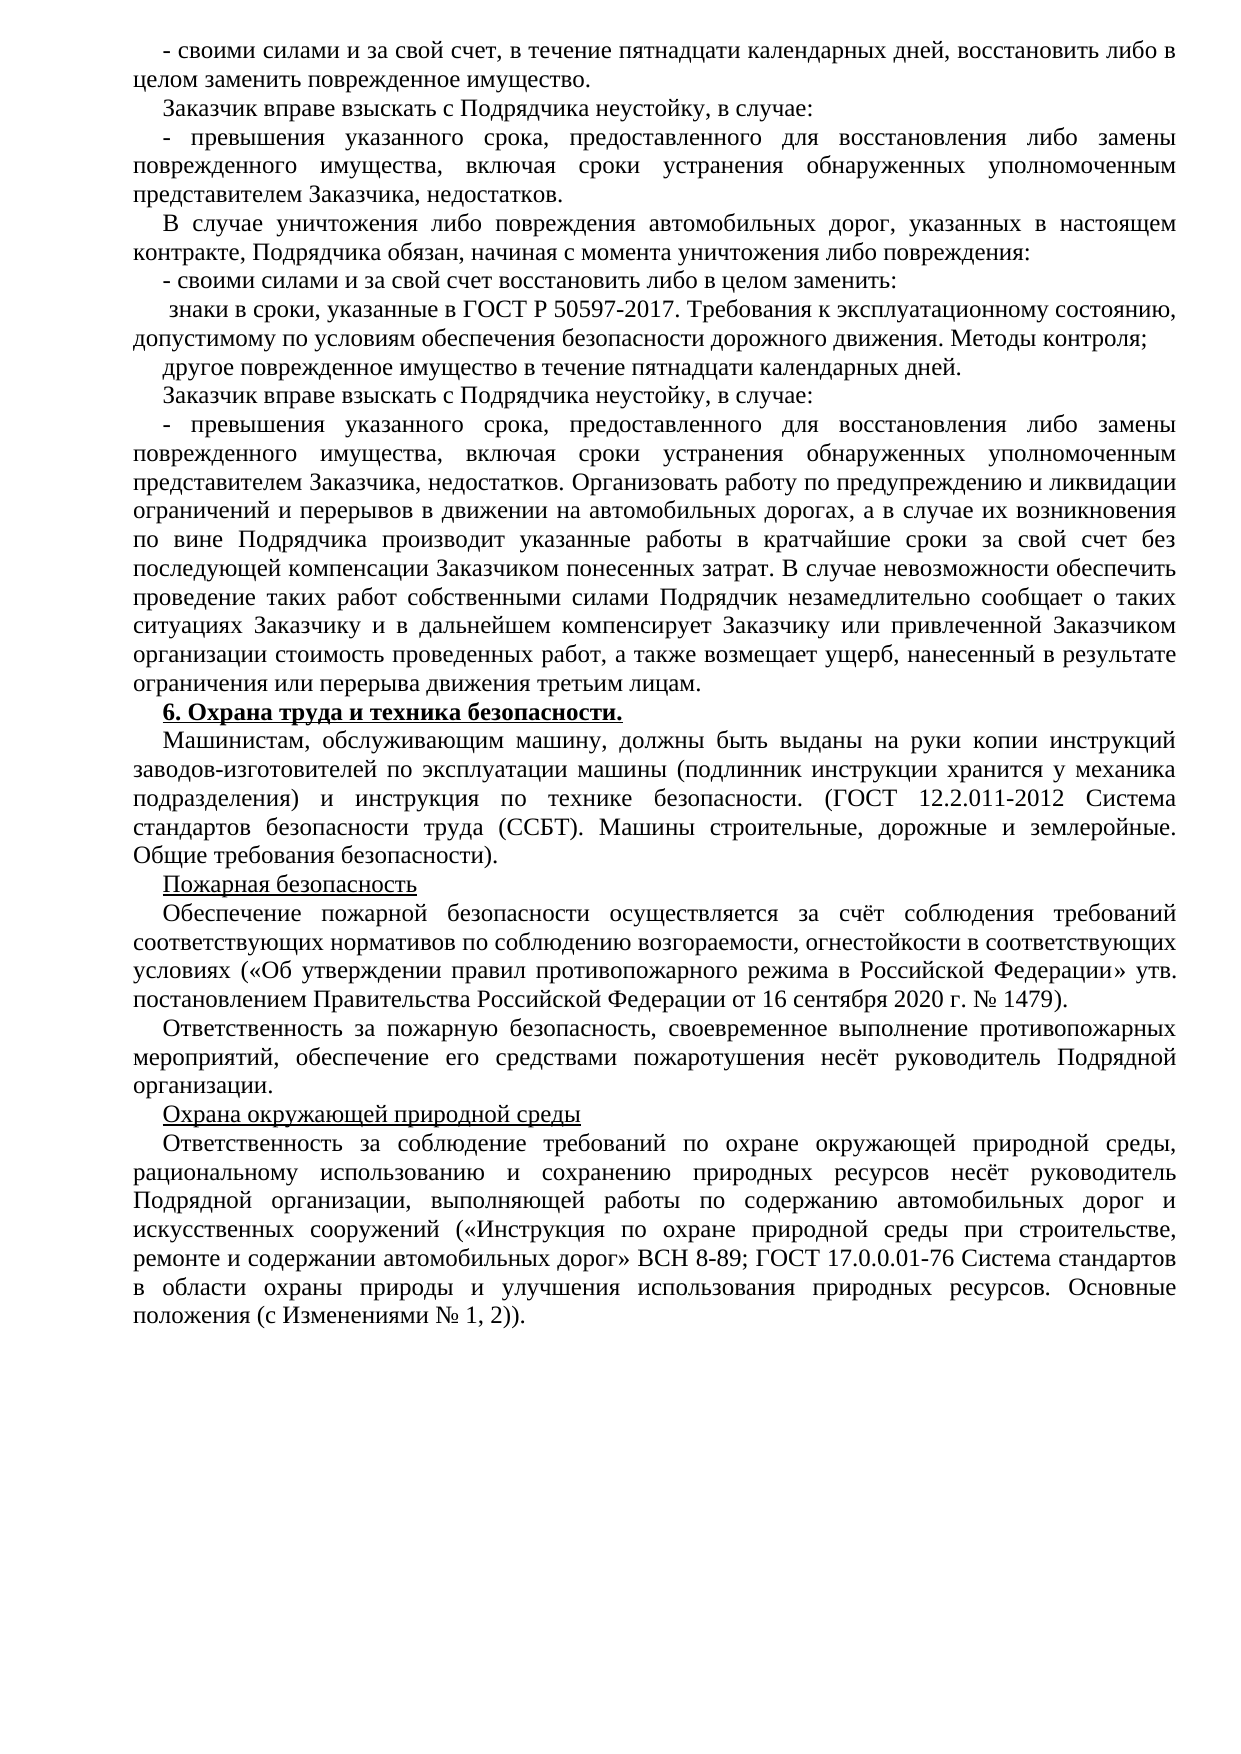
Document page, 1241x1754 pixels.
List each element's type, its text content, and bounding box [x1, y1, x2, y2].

text - своими силами и за свой счет восстановить либо в целом заменить: [133, 265, 1177, 294]
text - своими силами и за свой счет, в течение пятнадцати календарных дней, восстановить либо в целом заменить поврежденное имущество. [133, 35, 1177, 93]
text Ответственность за пожарную безопасность, своевременное выполнение противопожарных мероприятий, обеспечение его средствами пожаротушения несёт руководитель Подрядной организации. [133, 1013, 1177, 1099]
text знаки в сроки, указанные в ГОСТ Р 50597-2017. Требования к эксплуатационному состоянию, допустимому по условиям обеспечения безопасности дорожного движения. Методы контроля; [133, 294, 1177, 352]
text Ответственность за соблюдение требований по охране окружающей природной среды, рациональному использованию и сохранению природных ресурсов несёт руководитель Подрядной организации, выполняющей работы по содержанию автомобильных дорог и искусственных сооружений («Инструкция по охране природной среды при строительстве, ремонте и содержании автомобильных дорог» ВСН 8-89; ГОСТ 17.0.0.01-76 Система стандартов в области охраны природы и улучшения использования природных ресурсов. Основные положения (с Изменениями № 1, 2)). [133, 1128, 1177, 1329]
text В случае уничтожения либо повреждения автомобильных дорог, указанных в настоящем контракте, Подрядчика обязан, начиная с момента уничтожения либо повреждения: [133, 208, 1177, 265]
text Охрана окружающей природной среды [133, 1099, 1177, 1128]
text - превышения указанного срока, предоставленного для восстановления либо замены поврежденного имущества, включая сроки устранения обнаруженных уполномоченным представителем Заказчика, недостатков. [133, 122, 1177, 208]
text Заказчик вправе взыскать с Подрядчика неустойку, в случае: [133, 93, 1177, 122]
text - превышения указанного срока, предоставленного для восстановления либо замены поврежденного имущества, включая сроки устранения обнаруженных уполномоченным представителем Заказчика, недостатков. Организовать работу по предупреждению и ликвидации ограничений и перерывов в движении на автомобильных дорогах, а в случае их возникновения по вине Подрядчика производит указанные работы в кратчайшие сроки за свой счет без последующей компенсации Заказчиком понесенных затрат. В случае невозможности обеспечить проведение таких работ собственными силами Подрядчик незамедлительно сообщает о таких ситуациях Заказчику и в дальнейшем компенсирует Заказчику или привлеченной Заказчиком организации стоимость проведенных работ, а также возмещает ущерб, нанесенный в результате ограничения или перерыва движения третьим лицам. [133, 409, 1177, 697]
text Обеспечение пожарной безопасности осуществляется за счёт соблюдения требований соответствующих нормативов по соблюдению возгораемости, огнестойкости в соответствующих условиях («Об утверждении правил противопожарного режима в Российской Федерации» утв. постановлением Правительства Российской Федерации от 16 сентября 2020 г. № 1479). [133, 898, 1177, 1013]
text другое поврежденное имущество в течение пятнадцати календарных дней. [133, 352, 1177, 380]
text Машинистам, обслуживающим машину, должны быть выданы на руки копии инструкций заводов-изготовителей по эксплуатации машины (подлинник инструкции хранится у механика подразделения) и инструкция по технике безопасности. (ГОСТ 12.2.011-2012 Система стандартов безопасности труда (ССБТ). Машины строительные, дорожные и землеройные. Общие требования безопасности). [133, 725, 1177, 869]
text 6. Охрана труда и техника безопасности. [133, 697, 1177, 725]
text Пожарная безопасность [133, 869, 1177, 898]
text Заказчик вправе взыскать с Подрядчика неустойку, в случае: [133, 380, 1177, 409]
